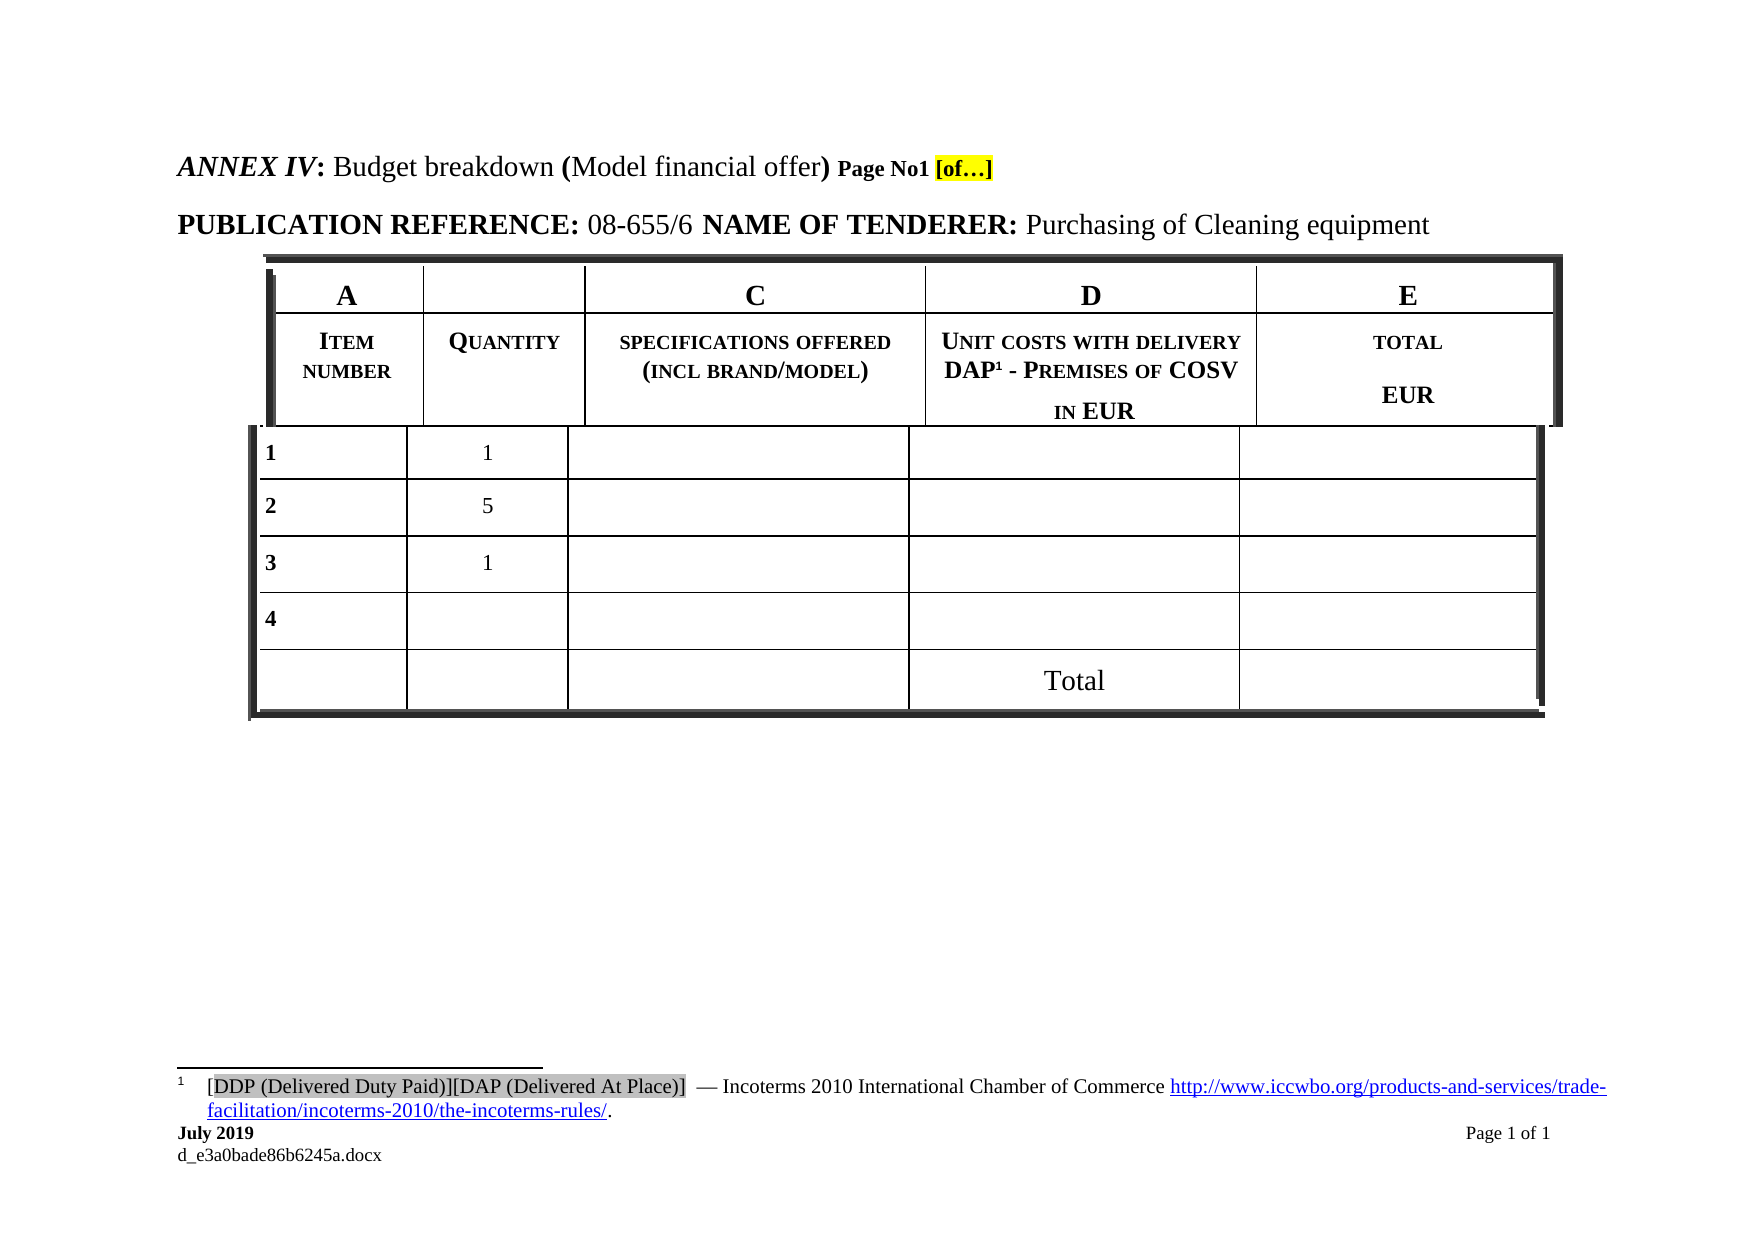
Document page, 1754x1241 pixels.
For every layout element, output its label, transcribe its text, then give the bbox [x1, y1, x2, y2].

table_cell 1 [408, 537, 567, 591]
table_header [424, 266, 584, 312]
table_cell [569, 480, 908, 535]
table_cell 1 [408, 427, 567, 478]
table_cell [260, 650, 406, 709]
subtitle ANNEX IV: Budget breakdown (Model financial offer) Page No1 [of…] [177, 149, 1636, 182]
text PUBLICATION REFERENCE: 08-655/6 NAME OF TENDERER: Purchasing of Cleaning equipment [177, 207, 1636, 241]
table_cell Unit costs with delivery DAP - Premises of COSV in EUR [926, 314, 1256, 425]
table_cell [1240, 650, 1542, 709]
table_cell [910, 480, 1239, 535]
table_cell [569, 593, 908, 649]
table_cell 4 [260, 593, 406, 649]
table_cell [408, 593, 567, 649]
table_cell Item number [276, 314, 423, 425]
table_header A [270, 263, 423, 312]
table_cell 5 [408, 480, 567, 535]
table_cell 1 [260, 427, 406, 478]
table_header D [926, 266, 1256, 312]
table_cell [1240, 593, 1536, 649]
table_cell [569, 537, 908, 591]
table_cell 2 [260, 480, 406, 535]
table_cell [910, 537, 1239, 591]
table_cell [1240, 427, 1536, 478]
table_cell 3 [260, 537, 406, 591]
table_cell [569, 650, 908, 709]
table_cell [408, 650, 567, 709]
table_cell total EUR [1257, 314, 1553, 425]
table_header E [1257, 266, 1553, 312]
table_cell Total [910, 650, 1239, 709]
table_cell specifications offered (incl brand/model) [586, 314, 925, 425]
table_cell [910, 593, 1239, 649]
table_cell Quantity [424, 314, 584, 425]
table_header C [586, 266, 925, 312]
table_cell [569, 427, 908, 478]
table_cell [1240, 537, 1536, 591]
table_cell [910, 427, 1239, 478]
table_cell [1240, 480, 1536, 535]
